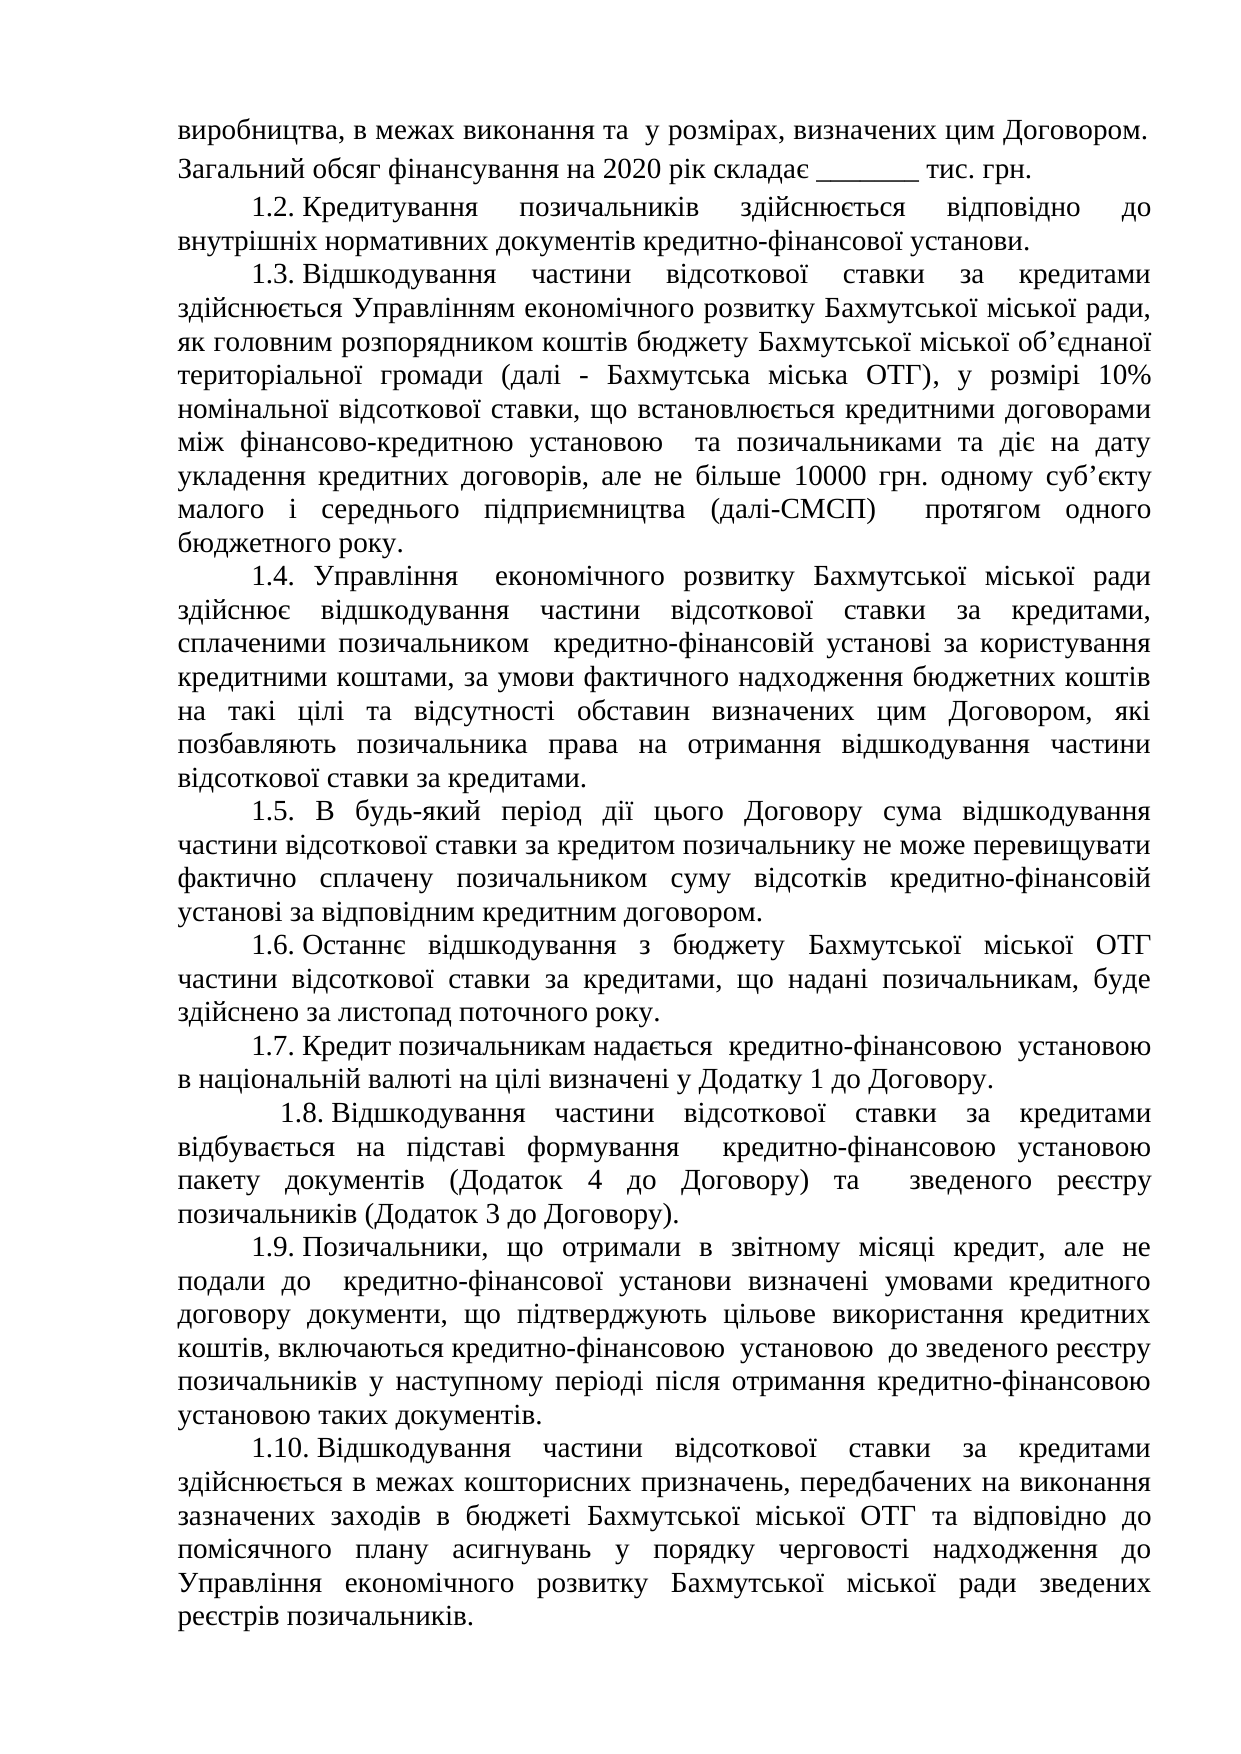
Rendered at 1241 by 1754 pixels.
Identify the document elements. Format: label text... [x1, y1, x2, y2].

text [177, 112, 1149, 184]
text 1.8. Відшкодування частини відсоткової ставки за кредитами відбувається на підставі формування кредитно-фінансовою установою пакету документів (Додаток 4 до Договору) та зведеного реєстру позичальників (Додаток 3 до Договору). [177, 1095, 1152, 1229]
text 1.4. Управління економічного розвитку Бахмутської міської ради здійснює відшкодування частини відсоткової ставки за кредитами, сплаченими позичальником кредитно-фінансовій установі за користування кредитними коштами, за умови фактичного надходження бюджетних коштів на такі цілі та відсутності обставин визначених цим Договором, які позбавляють позичальника права на отримання відшкодування частини відсоткової ставки за кредитами. [177, 558, 1152, 793]
text 1.10. Відшкодування частини відсоткової ставки за кредитами здійснюється в межах кошторисних призначень, передбачених на виконання зазначених заходів в бюджеті Бахмутської міської ОТГ та відповідно до помісячного плану асигнувань у порядку черговості надходження до Управління економічного розвитку Бахмутської міської ради зведених реєстрів позичальників. [177, 1431, 1152, 1632]
text 1.2. Кредитування позичальників здійснюється відповідно до внутрішніх нормативних документів кредитно-фінансової установи. [177, 189, 1152, 257]
text 1.6. Останнє відшкодування з бюджету Бахмутської міської ОТГ частини відсоткової ставки за кредитами, що надані позичальникам, буде здійснено за листопад поточного року. [177, 927, 1152, 1028]
text 1.5. В будь-який період дії цього Договору сума відшкодування частини відсоткової ставки за кредитом позичальнику не може перевищувати фактично сплачену позичальником суму відсотків кредитно-фінансовій установі за відповідним кредитним договором. [177, 793, 1152, 927]
text 1.3. Відшкодування частини відсоткової ставки за кредитами здійснюється Управлінням економічного розвитку Бахмутської міської ради, як головним розпорядником коштів бюджету Бахмутської міської об’єднаної територіальної громади (далі - Бахмутська міська ОТГ), у розмірі 10% номінальної відсоткової ставки, що встановлюється кредитними договорами між фінансово-кредитною установою та позичальниками та діє на дату укладення кредитних договорів, але не більше 10000 грн. одному суб’єкту малого і середнього підприємництва (далі-СМСП) протягом одного бюджетного року. [177, 257, 1152, 558]
text 1.9. Позичальники, що отримали в звітному місяці кредит, але не подали до кредитно-фінансової установи визначені умовами кредитного договору документи, що підтверджують цільове використання кредитних коштів, включаються кредитно-фінансовою установою до зведеного реєстру позичальників у наступному періоді після отримання кредитно-фінансовою установою таких документів. [177, 1229, 1152, 1431]
text 1.7. Кредит позичальникам надається кредитно-фінансовою установою в національній валюті на цілі визначені у Додатку 1 до Договору. [177, 1028, 1152, 1095]
